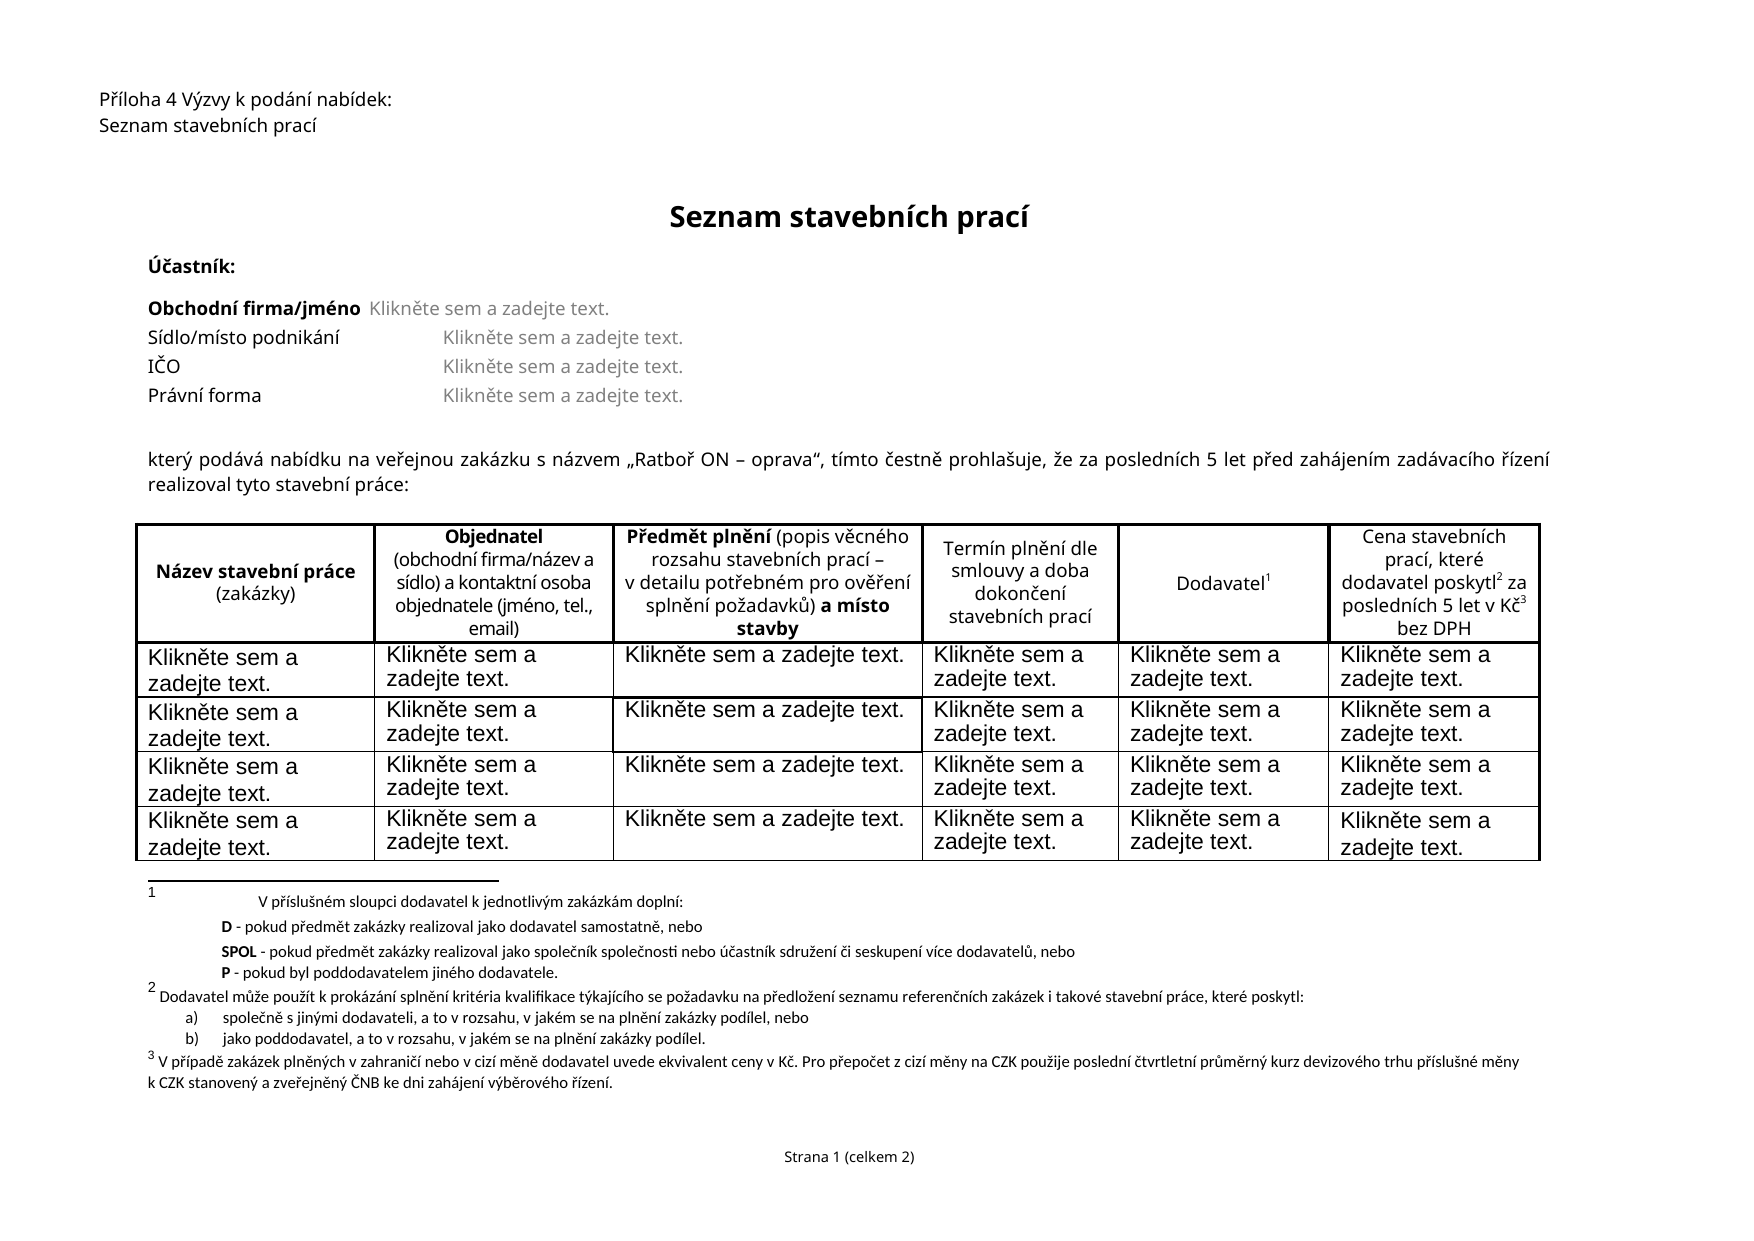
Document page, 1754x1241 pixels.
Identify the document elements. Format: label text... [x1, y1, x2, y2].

table_header Dodavatel [1120, 526, 1327, 641]
text Účastník: [148, 249, 1551, 279]
table_header Termín plnění dle smlouvy a doba dokončení stavebních prací [924, 526, 1117, 641]
text Právní forma [148, 379, 1551, 408]
table_header Objednatel (obchodní firma/název a sídlo) a kontaktní osoba objednatele (jméno, tel., email) [376, 526, 612, 641]
table_header Název stavební práce (zakázky) [138, 526, 373, 641]
text který podává nabídku na veřejnou zakázku s názvem „Ratboř ON – oprava“, tímto čestně prohlašuje, že za posledních 5 let před zahájením zadávacího řízení realizoval tyto stavební práce: [148, 446, 1551, 497]
table_header Cena stavebních prací, které dodavatel poskytl za posledních 5 let v Kč bez DPH [1331, 526, 1538, 641]
table_header Předmět plnění (popis věcného rozsahu stavebních prací – v detailu potřebném pro ověření splnění požadavků) a místo stavby [615, 526, 921, 641]
title Seznam stavebních prací [148, 196, 1551, 236]
text IČO [148, 350, 1551, 379]
text Obchodní firma/jméno [148, 292, 1551, 321]
text Sídlo/místo podnikání [148, 321, 1551, 350]
